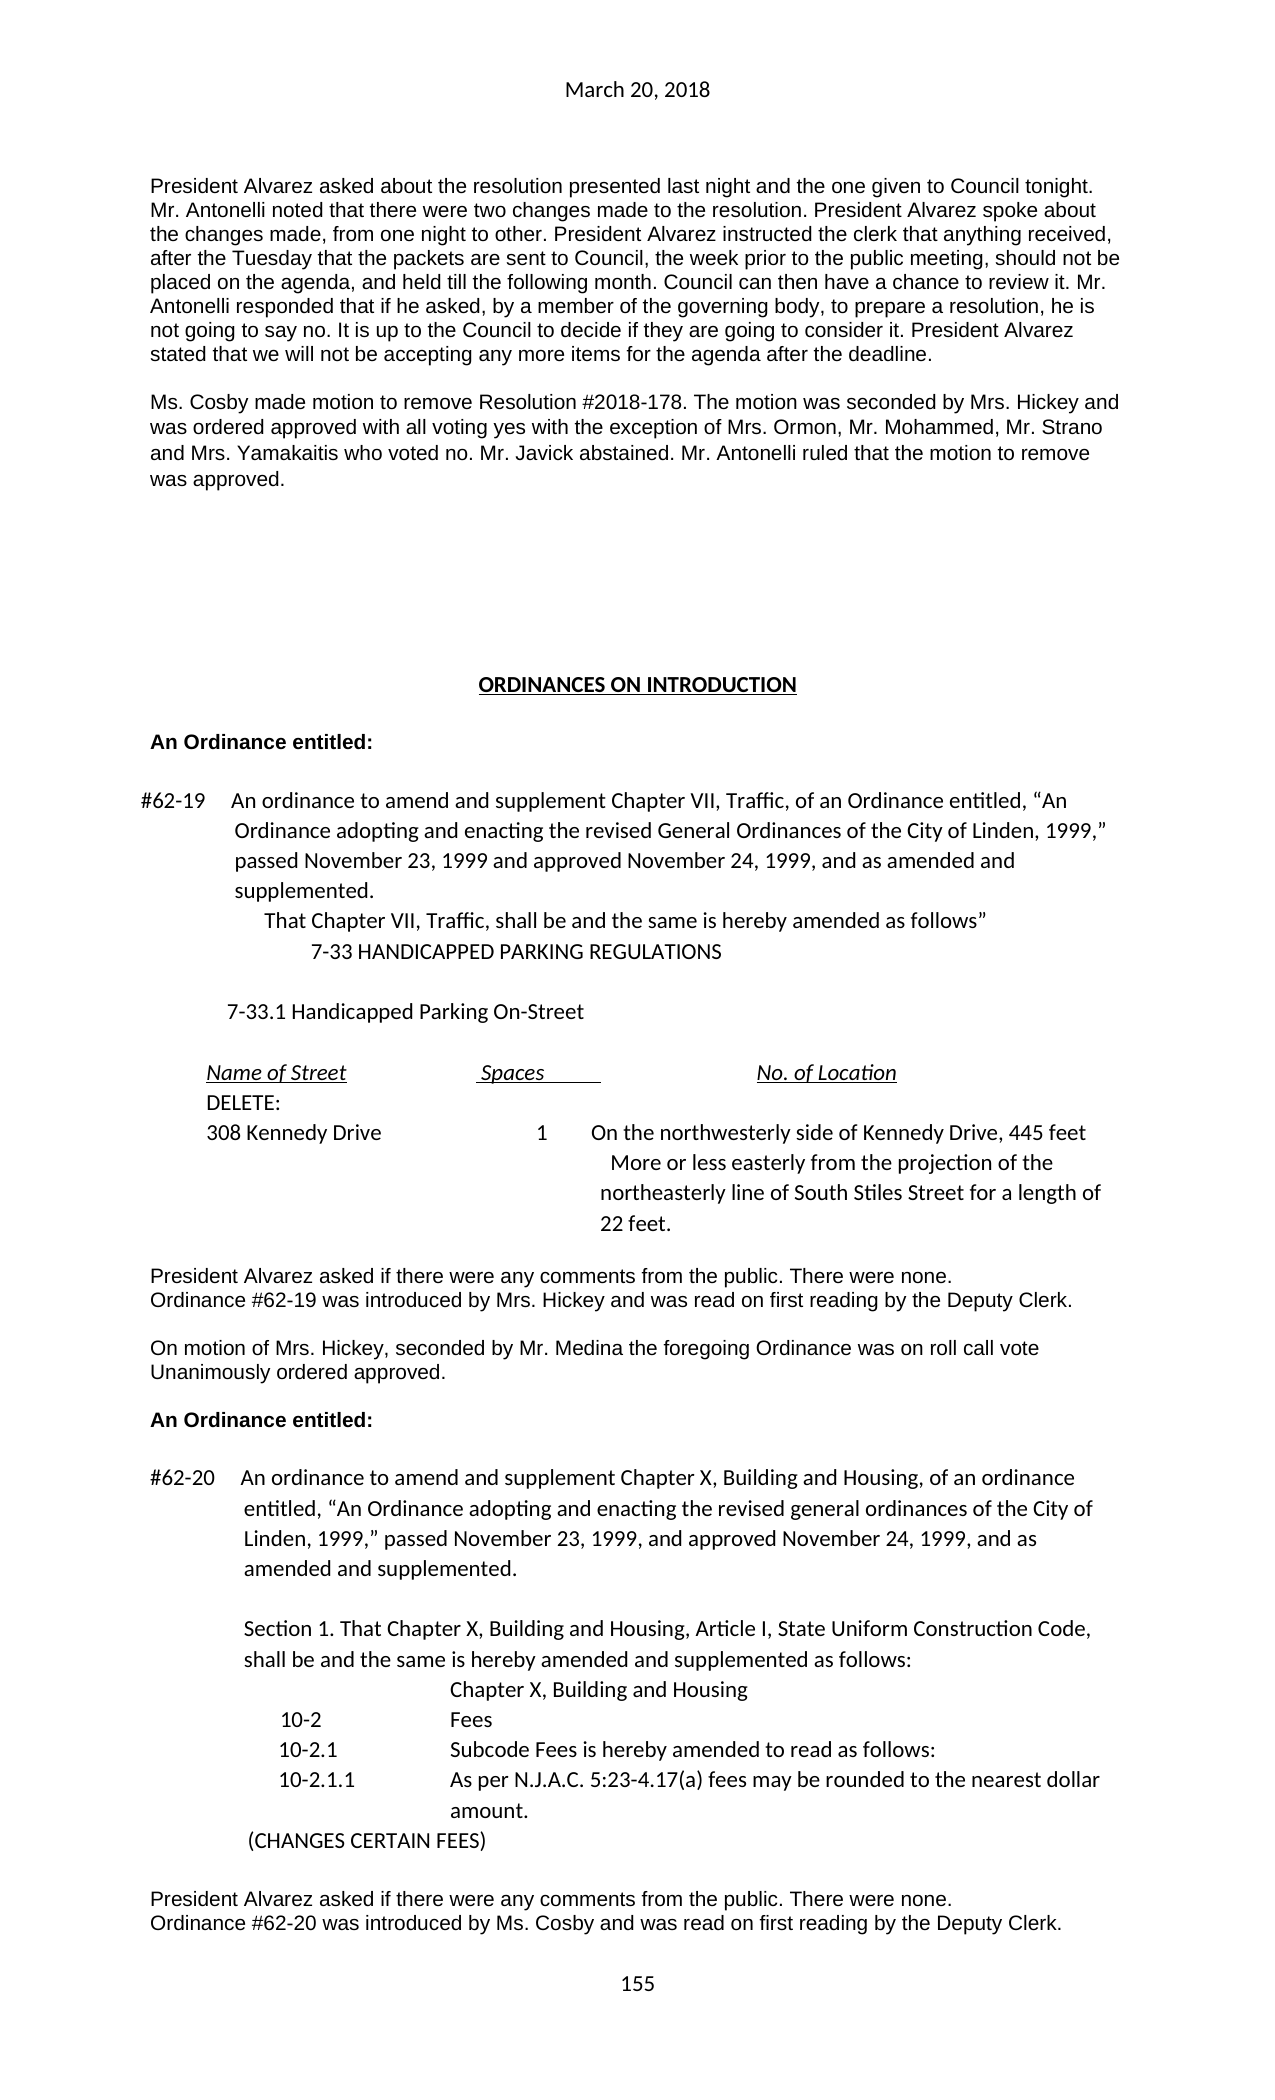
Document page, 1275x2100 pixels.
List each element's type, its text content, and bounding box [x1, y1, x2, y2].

text An Ordinance entitled: [150, 730, 1125, 754]
text Ordinance #62-19 was introduced by Mrs. Hickey and was read on first reading by the Deputy Clerk. [150, 1288, 1125, 1312]
text DELETE: [206, 1088, 1125, 1116]
text ORDINANCES ON INTRODUCTION [150, 670, 1125, 698]
text President Alvarez asked if there were any comments from the public. There were none. [150, 1264, 1125, 1288]
text That Chapter VII, Traffic, shall be and the same is hereby amended as follows” [206, 907, 1125, 934]
text More or less easterly from the projection of the northeasterly line of South Stiles Street for a length of 22 feet. [544, 1148, 1125, 1237]
text 10-2.1.1 As per N.J.A.C. 5:23-4.17(a) fees may be rounded to the nearest dollar amount. [206, 1766, 1125, 1824]
text Chapter X, Building and Housing [206, 1675, 1125, 1703]
text President Alvarez asked if there were any comments from the public. There were none. [150, 1886, 1125, 1910]
text 10-2.1 Subcode Fees is hereby amended to read as follows: [206, 1735, 1125, 1763]
text #62-20 An ordinance to amend and supplement Chapter X, Building and Housing, of an ordinance entitled, “An Ordinance adopting and enacting the revised general ordinances of the City of Linden, 1999,” passed November 23, 1999, and approved November 24, 1999, and as amended and supplemented. [150, 1463, 1125, 1582]
text (CHANGES CERTAIN FEES) [206, 1826, 1125, 1854]
text Name of Street Spaces No. of Location [206, 1058, 1125, 1086]
text Ms. Cosby made motion to remove Resolution #2018-178. The motion was seconded by Mrs. Hickey and was ordered approved with all voting yes with the exception of Mrs. Ormon, Mr. Mohammed, Mr. Strano and Mrs. Yamakaitis who voted no. Mr. Javick abstained. Mr. Antonelli ruled that the motion to remove was approved. [150, 389, 1125, 491]
text Ordinance #62-20 was introduced by Ms. Cosby and was read on first reading by the Deputy Clerk. [150, 1910, 1125, 1934]
text President Alvarez asked about the resolution presented last night and the one given to Council tonight. Mr. Antonelli noted that there were two changes made to the resolution. President Alvarez spoke about the changes made, from one night to other. President Alvarez instructed the clerk that anything received, after the Tuesday that the packets are sent to Council, the week prior to the public meeting, should not be placed on the agenda, and held till the following month. Council can then have a chance to review it. Mr. Antonelli responded that if he asked, by a member of the governing body, to prepare a resolution, he is not going to say no. It is up to the Council to decide if they are going to consider it. President Alvarez stated that we will not be accepting any more items for the agenda after the deadline. [150, 174, 1125, 366]
text 10-2 Fees [206, 1705, 1125, 1733]
text 7-33 HANDICAPPED PARKING REGULATIONS [206, 937, 1125, 965]
text 308 Kennedy Drive 1 On the northwesterly side of Kennedy Drive, 445 feet [206, 1118, 1125, 1146]
text Unanimously ordered approved. [150, 1360, 1125, 1384]
text An Ordinance entitled: [150, 1408, 1125, 1432]
text Section 1. That Chapter X, Building and Housing, Article I, State Uniform Construction Code, shall be and the same is hereby amended and supplemented as follows: [206, 1614, 1125, 1673]
text On motion of Mrs. Hickey, seconded by Mr. Medina the foregoing Ordinance was on roll call vote [150, 1336, 1125, 1360]
text 7-33.1 Handicapped Parking On-Street [206, 997, 1125, 1025]
text #62-19 An ordinance to amend and supplement Chapter VII, Traffic, of an Ordinance entitled, “An Ordinance adopting and enacting the revised General Ordinances of the City of Linden, 1999,” passed November 23, 1999 and approved November 24, 1999, and as amended and supplemented. [141, 786, 1125, 904]
